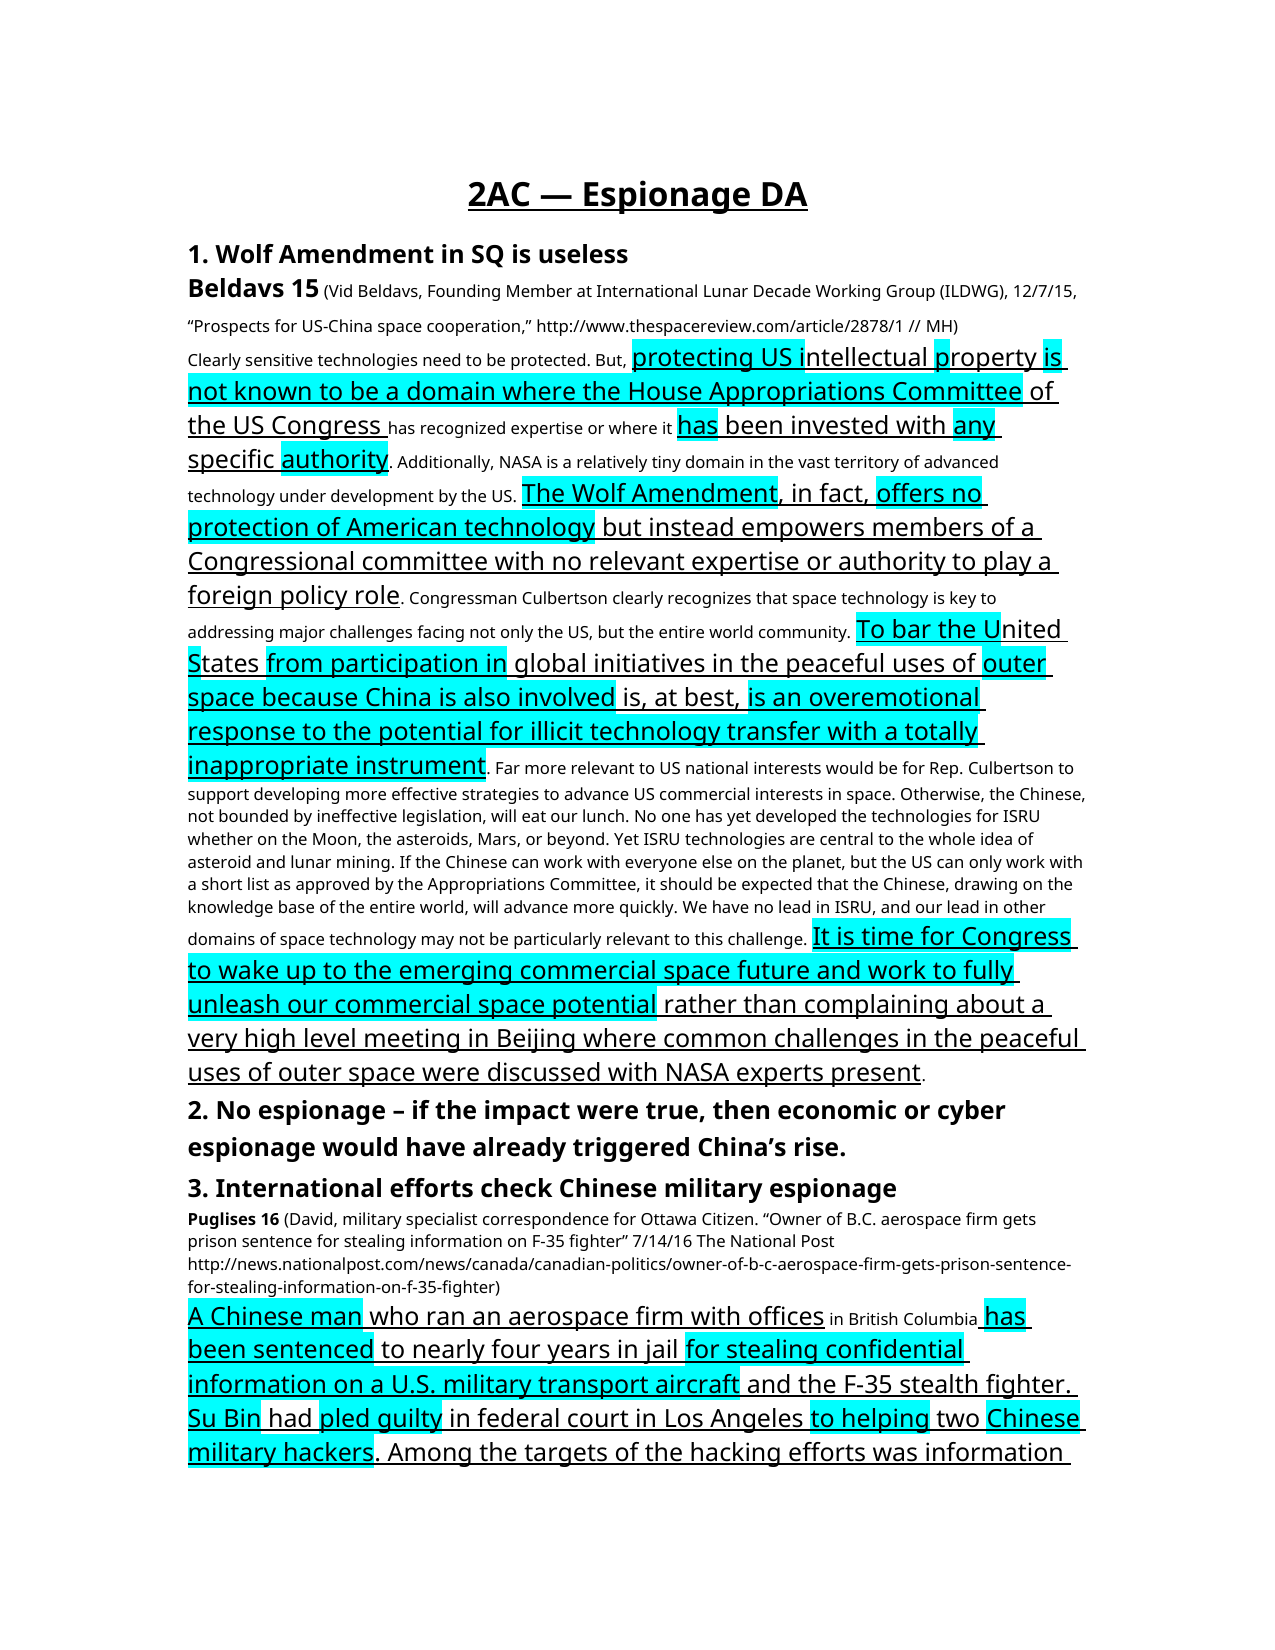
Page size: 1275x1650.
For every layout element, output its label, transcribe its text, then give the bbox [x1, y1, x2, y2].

text Beldavs 15 (Vid Beldavs, Founding Member at International Lunar Decade Working Group (ILDWG), 12/7/15, “Prospects for US-China space cooperation,” http://www.thespacereview.com/article/2878/1 // MH) [187, 271, 1087, 339]
subtitle 3. International efforts check Chinese military espionage [187, 1171, 1087, 1204]
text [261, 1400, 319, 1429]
subtitle 1. Wolf Amendment in SQ is useless [187, 237, 1087, 271]
text Puglises 16 (David, military specialist correspondence for Ottawa Citizen. “Owner of B.C. aerospace firm gets prison sentence for stealing information on F-35 fighter” 7/14/16 The National Post http://news.nationalpost.com/news/canada/canadian-politics/owner-of-b-c-aerospace-firm-gets-prison-sentence-for-stealing-information-on-f-35-fighter) [187, 1207, 1087, 1298]
text Clearly sensitive technologies need to be protected. But, protecting US intellectual property is not known to be a domain where the House Appropriations Committee of the US Congress has recognized expertise or where it has been invested with any specific authority. Additionally, NASA is a relatively tiny domain in the vast territory of advanced technology under development by the US. The Wolf Amendment, in fact, offers no protection of American technology but instead empowers members of a Congressional committee with no relevant expertise or authority to play a foreign policy role. Congressman Culbertson clearly recognizes that space technology is key to addressing major challenges facing not only the US, but the entire world community. To bar the United States from participation in global initiatives in the peaceful uses of outer space because China is also involved is, at best, is an overemotional response to the potential for illicit technology transfer with a totally inappropriate instrument. Far more relevant to US national interests would be for Rep. Culbertson to support developing more effective strategies to advance US commercial interests in space. Otherwise, the Chinese, not bounded by ineffective legislation, will eat our lunch. No one has yet developed the technologies for ISRU whether on the Moon, the asteroids, Mars, or beyond. Yet ISRU technologies are central to the whole idea of asteroid and lunar mining. If the Chinese can work with everyone else on the planet, but the US can only work with a short list as approved by the Appropriations Committee, it should be expected that the Chinese, drawing on the knowledge base of the entire world, will advance more quickly. We have no lead in ISRU, and our lead in other domains of space technology may not be particularly relevant to this challenge. It is time for Congress to wake up to the emerging commercial space future and work to fully unleash our commercial space potential rather than complaining about a very high level meeting in Beijing where common challenges in the peaceful uses of outer space were discussed with NASA experts present. [187, 339, 1087, 1089]
subtitle 2. No espionage – if the impact were true, then economic or cyber espionage would have already triggered China’s rise. [187, 1093, 1087, 1164]
subtitle 2AC — Espionage DA [187, 171, 1087, 216]
